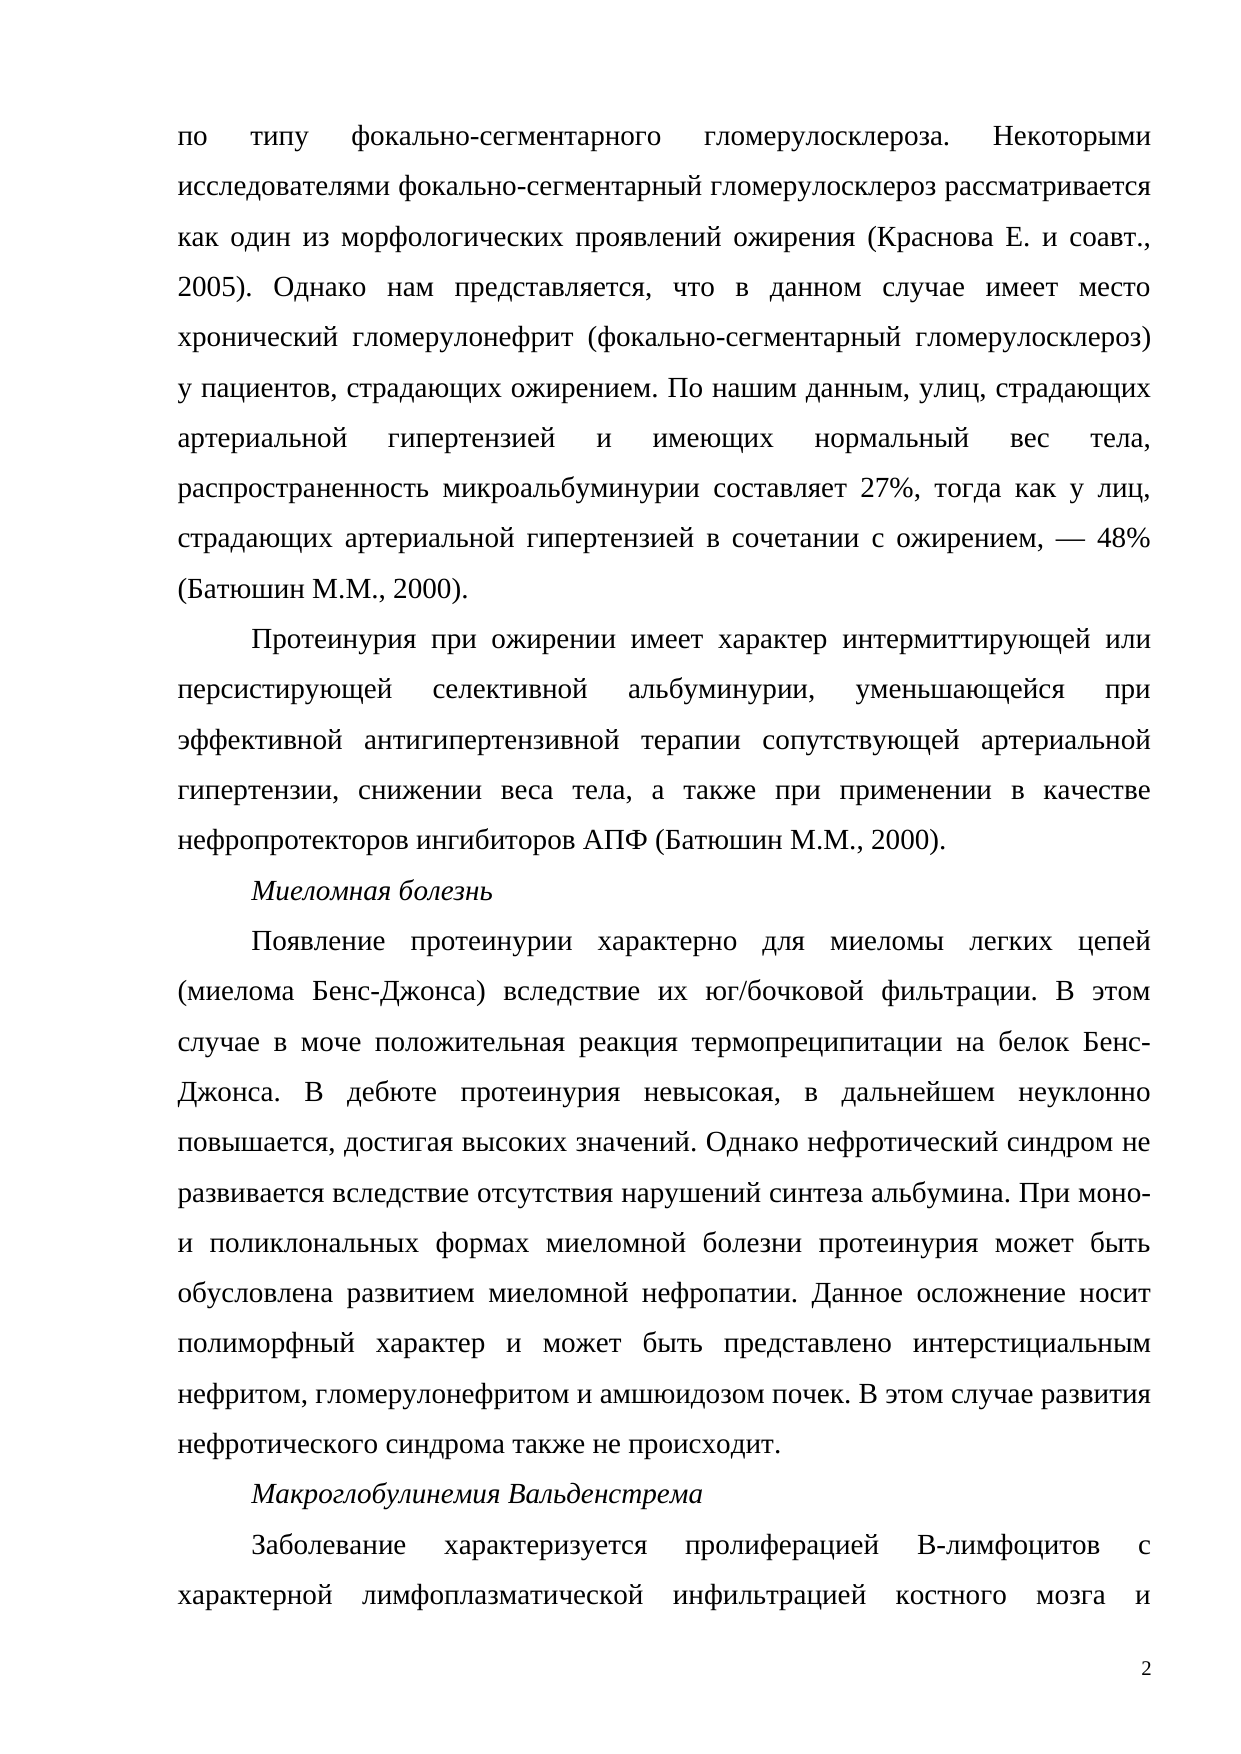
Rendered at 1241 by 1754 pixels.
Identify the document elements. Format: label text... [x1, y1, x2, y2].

text Протеинурия при ожирении имеет характер интермиттирующей или персистирующей селективной альбуминурии, уменьшающейся при эффективной антигипертензивной терапии сопутствующей артериальной гипертензии, снижении веса тела, а также при применении в качестве нефропротекторов ингибиторов АПФ (Батюшин М.М., 2000). [177, 621, 1152, 856]
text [177, 118, 1152, 604]
text Появление протеинурии характерно для миеломы легких цепей (миелома Бенс-Джонса) вследствие их юг/бочковой фильтрации. В этом случае в моче положительная реакция термопреципитации на белок Бенс-Джонса. В дебюте протеинурия невысокая, в дальнейшем неуклонно повышается, достигая высоких значений. Однако нефротический синдром не развивается вследствие отсутствия нарушений синтеза альбумина. При моно- и поликлональных формах миеломной болезни протеинурия может быть обусловлена развитием миеломной нефропатии. Данное осложнение носит полиморфный характер и может быть представлено интерстициальным нефритом, гломерулонефритом и амшюидозом почек. В этом случае развития нефротического синдрома также не происходит. [177, 923, 1152, 1460]
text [177, 1527, 1152, 1611]
text Макроглобулинемия Вальденстрема [177, 1477, 1152, 1510]
text Миеломная болезнь [177, 873, 1152, 906]
